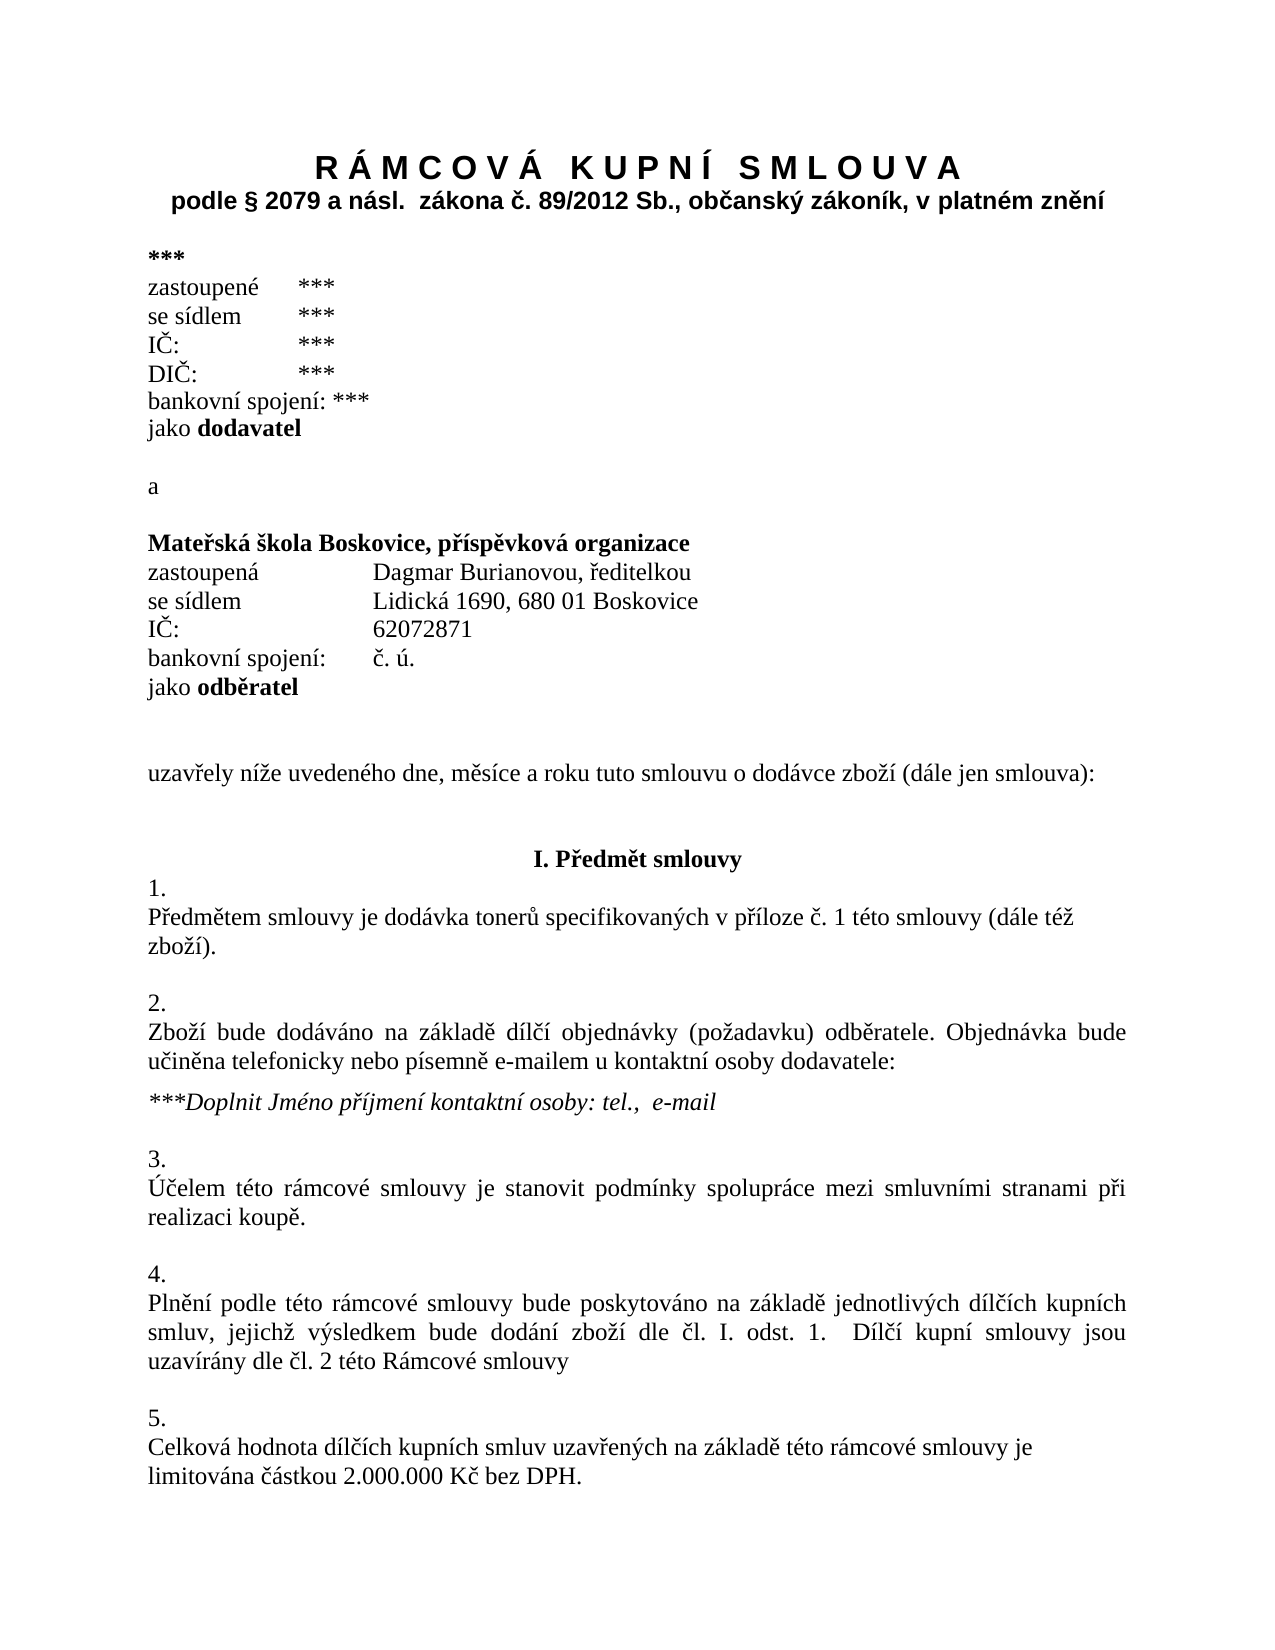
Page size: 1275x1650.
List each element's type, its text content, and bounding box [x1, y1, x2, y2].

text IČ: 62072871 [148, 614, 1127, 643]
text se sídlem Lidická 1690, 680 01 Boskovice [148, 586, 1127, 614]
text 1. [148, 873, 1127, 902]
text Celková hodnota dílčích kupních smluv uzavřených na základě této rámcové smlouvy je [148, 1432, 1127, 1461]
text 2. [148, 988, 1127, 1017]
text IČ: *** [148, 330, 1127, 359]
text Účelem této rámcové smlouvy je stanovit podmínky spolupráce mezi smluvními stranami při realizaci koupě. [148, 1173, 1127, 1231]
text jako dodavatel [148, 415, 1127, 442]
text Mateřská škola Boskovice, příspěvková organizace [148, 528, 1127, 557]
text uzavřely níže uvedeného dne, měsíce a roku tuto smlouvu o dodávce zboží (dále jen smlouva): [148, 758, 1127, 787]
text Zboží bude dodáváno na základě dílčí objednávky (požadavku) odběratele. Objednávka bude učiněna telefonicky nebo písemně e-mailem u kontaktní osoby dodavatele: [148, 1017, 1127, 1074]
text podle § 2079 a násl. zákona č. 89/2012 Sb., občanský zákoník, v platném znění [148, 186, 1127, 215]
text bankovní spojení: č. ú. [148, 643, 1127, 672]
text a [148, 471, 1127, 499]
text Plnění podle této rámcové smlouvy bude poskytováno na základě jednotlivých dílčích kupních smluv, jejichž výsledkem bude dodání zboží dle čl. I. odst. 1. Dílčí kupní smlouvy jsou uzavírány dle čl. 2 této Rámcové smlouvy [148, 1288, 1127, 1374]
text zastoupené *** [148, 272, 1127, 301]
text Předmětem smlouvy je dodávka tonerů specifikovaných v příloze č. 1 této smlouvy (dále též zboží). [148, 902, 1127, 959]
text I. Předmět smlouvy [148, 844, 1127, 873]
text DIČ: *** [148, 359, 1127, 387]
text ***Doplnit Jméno příjmení kontaktní osoby: tel., e-mail [148, 1087, 1127, 1116]
text jako odběratel [148, 672, 1127, 701]
text bankovní spojení: *** [148, 387, 1127, 415]
text 4. [148, 1259, 1127, 1288]
text 3. [148, 1144, 1127, 1173]
text 5. [148, 1403, 1127, 1432]
text limitována částkou 2.000.000 Kč bez DPH. [148, 1461, 1127, 1489]
text R Á M C O V Á K U P N Í S M L O U V A [148, 148, 1127, 186]
text zastoupená Dagmar Burianovou, ředitelkou [148, 557, 1127, 586]
text se sídlem *** [148, 301, 1127, 330]
text *** [148, 244, 1127, 272]
